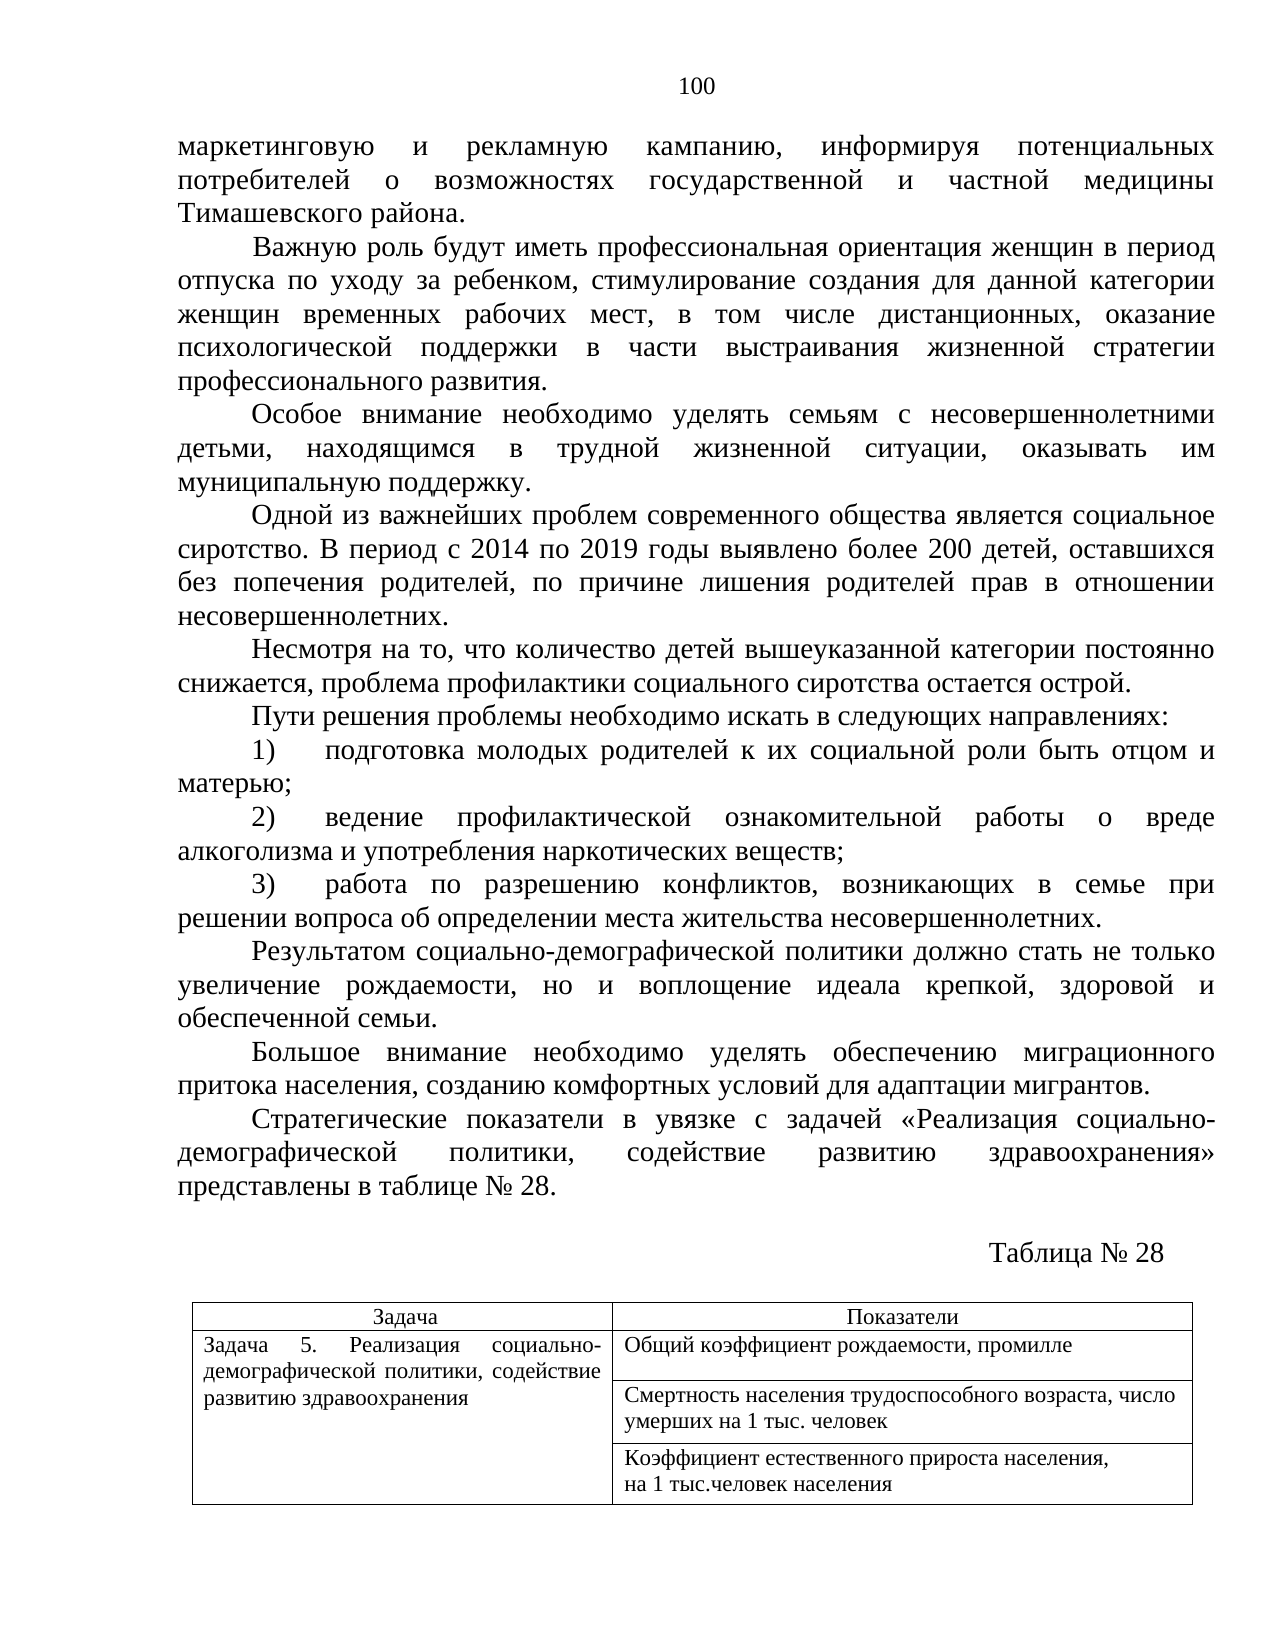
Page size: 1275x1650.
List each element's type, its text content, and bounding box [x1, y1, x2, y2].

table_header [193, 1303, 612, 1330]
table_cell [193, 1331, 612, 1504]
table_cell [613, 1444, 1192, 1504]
list подготовка молодых родителей к их социальной роли быть отцом и матерью; [177, 732, 1216, 799]
list работа по разрешению конфликтов, возникающих в семье при решении вопроса об определении места жительства несовершеннолетних. [177, 866, 1216, 933]
text Важную роль будут иметь профессиональная ориентация женщин в период отпуска по уходу за ребенком, стимулирование создания для данной категории женщин временных рабочих мест, в том числе дистанционных, оказание психологической поддержки в части выстраивания жизненной стратегии профессионального развития. [177, 229, 1216, 397]
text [177, 128, 1216, 229]
text Одной из важнейших проблем современного общества является социальное сиротство. В период с 2014 по 2019 годы выявлено более 200 детей, оставшихся без попечения родителей, по причине лишения родителей прав в отношении несовершеннолетних. [177, 497, 1216, 631]
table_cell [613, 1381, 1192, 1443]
text Пути решения проблемы необходимо искать в следующих направлениях: [177, 698, 1216, 732]
text Несмотря на то, что количество детей вышеуказанной категории постоянно снижается, проблема профилактики социального сиротства остается острой. [177, 631, 1216, 698]
text Большое внимание необходимо уделять обеспечению миграционного притока населения, созданию комфортных условий для адаптации мигрантов. [177, 1034, 1216, 1101]
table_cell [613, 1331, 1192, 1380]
list ведение профилактической ознакомительной работы о вреде алкоголизма и употребления наркотических веществ; [177, 799, 1216, 866]
text Таблица № 28 [915, 1235, 1216, 1269]
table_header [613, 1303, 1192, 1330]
text Результатом социально-демографической политики должно стать не только увеличение рождаемости, но и воплощение идеала крепкой, здоровой и обеспеченной семьи. [177, 933, 1216, 1034]
text Особое внимание необходимо уделять семьям с несовершеннолетними детьми, находящимся в трудной жизненной ситуации, оказывать им муниципальную поддержку. [177, 397, 1216, 497]
text Стратегические показатели в увязке с задачей «Реализация социально-демографической политики, содействие развитию здравоохранения» представлены в таблице № 28. [177, 1101, 1216, 1202]
